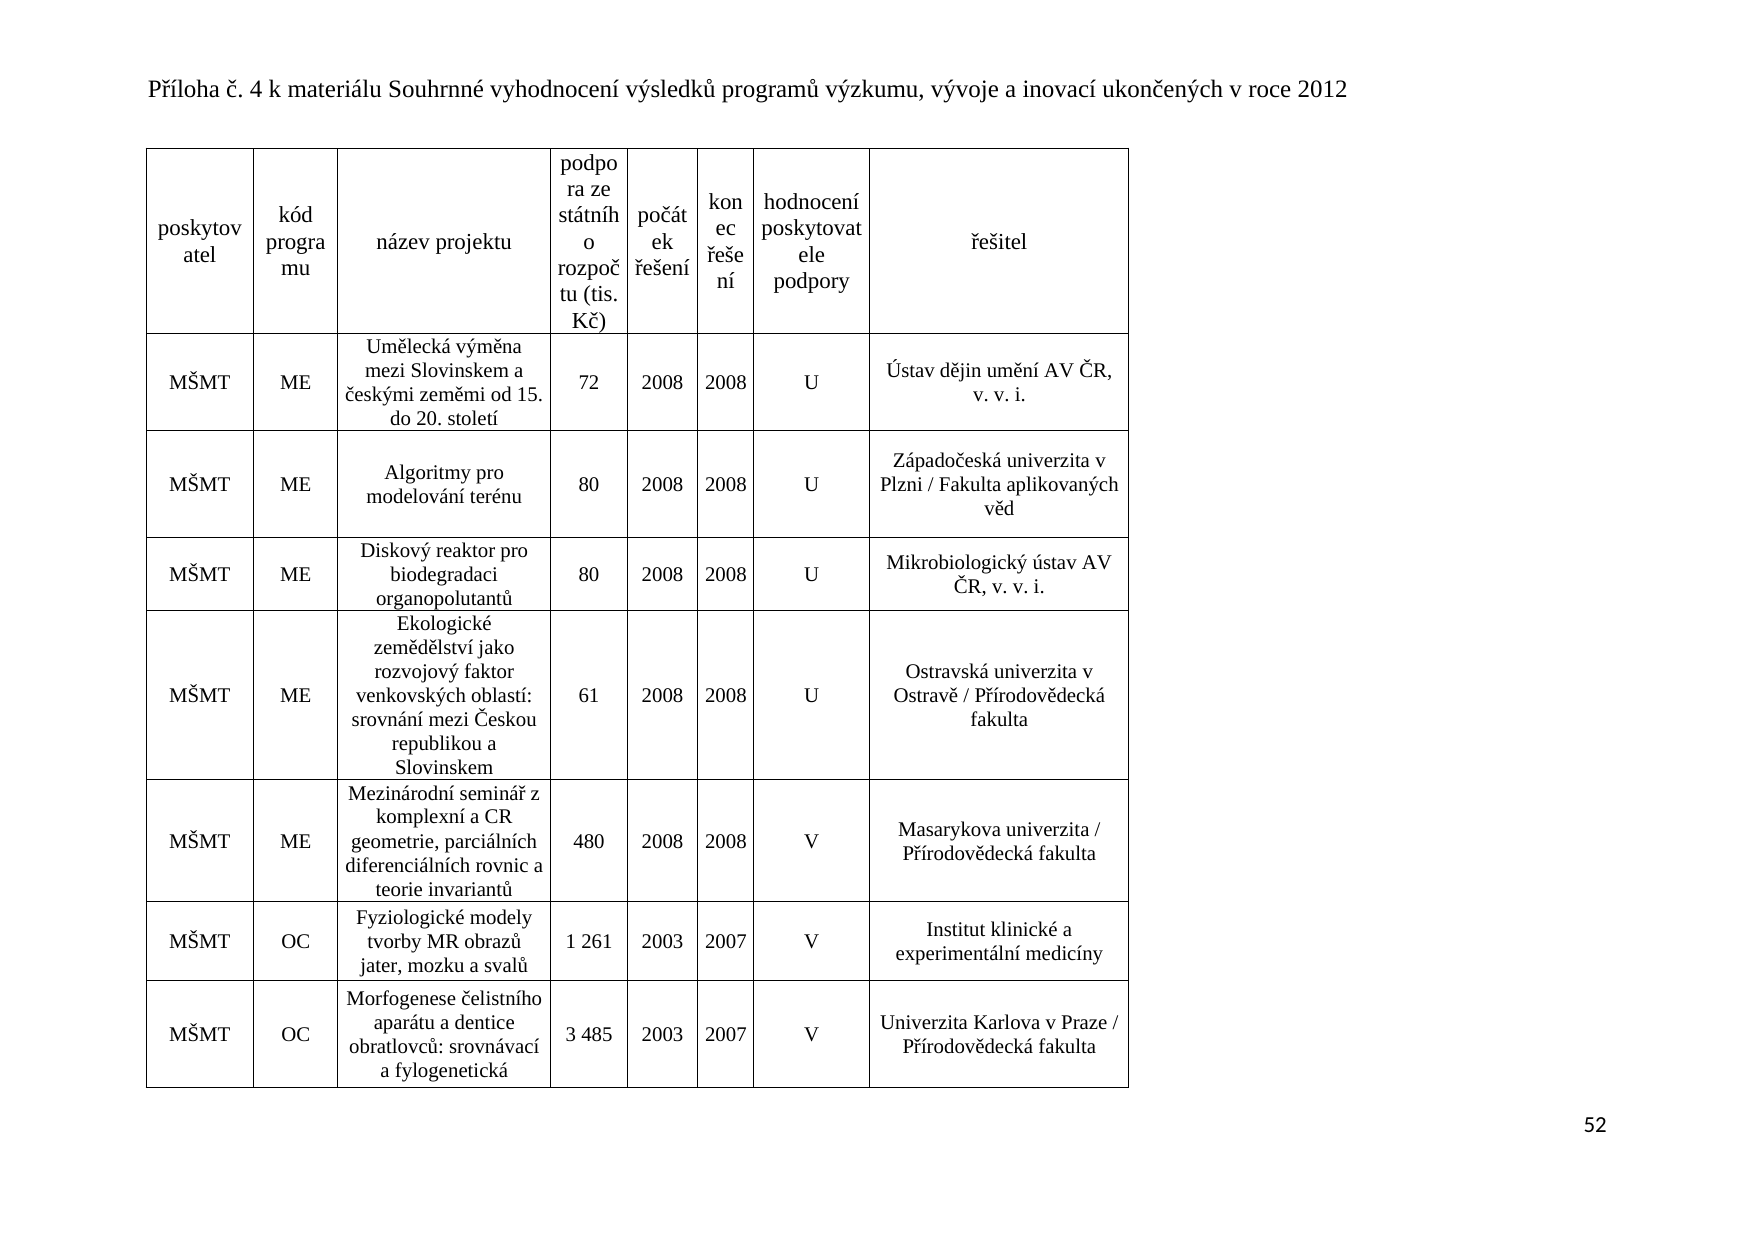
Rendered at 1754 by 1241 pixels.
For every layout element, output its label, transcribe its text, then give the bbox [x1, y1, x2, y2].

table_cell Fyziologické modely tvorby MR obrazů jater, mozku a svalů [338, 902, 550, 980]
table_cell 2003 [628, 902, 697, 980]
table_cell ME [254, 334, 337, 430]
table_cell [338, 981, 550, 1087]
table_cell U [754, 431, 869, 537]
table_cell 2008 [628, 538, 697, 610]
table_cell V [754, 981, 869, 1087]
table_cell Ostravská univerzita v Ostravě / Přírodovědecká fakulta [870, 611, 1128, 779]
table_cell MŠMT [147, 538, 253, 610]
table_cell MŠMT [147, 780, 253, 901]
table_cell 2007 [698, 902, 753, 980]
table_cell 2008 [628, 334, 697, 430]
table_cell 480 [551, 780, 627, 901]
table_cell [870, 981, 1128, 1087]
table_cell MŠMT [147, 611, 253, 779]
table_cell Masarykova univerzita / Přírodovědecká fakulta [870, 780, 1128, 901]
table_cell V [754, 902, 869, 980]
table_cell 2008 [628, 431, 697, 537]
table_cell 80 [551, 431, 627, 537]
table_cell Mikrobiologický ústav AV ČR, v. v. i. [870, 538, 1128, 610]
table_cell 61 [551, 611, 627, 779]
table_cell V [754, 780, 869, 901]
table_cell Ústav dějin umění AV ČR, v. v. i. [870, 334, 1128, 430]
table_cell U [754, 334, 869, 430]
table_cell Diskový reaktor pro biodegradaci organopolutantů [338, 538, 550, 610]
table_header počátek řešení [628, 149, 697, 333]
table_cell ME [254, 538, 337, 610]
table_cell MŠMT [147, 334, 253, 430]
table_cell ME [254, 431, 337, 537]
table_header kód programu [254, 149, 337, 333]
table_header poskytovatel [147, 149, 253, 333]
table_cell 3 485 [551, 981, 627, 1087]
table_cell MŠMT [147, 981, 253, 1087]
table_cell Institut klinické a experimentální medicíny [870, 902, 1128, 980]
table_cell 2008 [628, 780, 697, 901]
table_cell Algoritmy pro modelování terénu [338, 431, 550, 537]
table_cell 1 261 [551, 902, 627, 980]
table_cell 2008 [698, 538, 753, 610]
table_cell Ekologické zemědělství jako rozvojový faktor venkovských oblastí: srovnání mezi Českou republikou a Slovinskem [338, 611, 550, 779]
table_cell ME [254, 780, 337, 901]
table_cell 2007 [698, 981, 753, 1087]
table_cell 2008 [698, 431, 753, 537]
table_header hodnocení poskytovatele podpory [754, 149, 869, 333]
table_cell Západočeská univerzita v Plzni / Fakulta aplikovaných věd [870, 431, 1128, 537]
table_cell OC [254, 902, 337, 980]
table_header konec řešení [698, 149, 753, 333]
table_cell U [754, 611, 869, 779]
table_cell ME [254, 611, 337, 779]
table_header podpora ze státního rozpočtu (tis. Kč) [551, 149, 627, 333]
table_cell U [754, 538, 869, 610]
table_header název projektu [338, 149, 550, 333]
table_cell Mezinárodní seminář z komplexní a CR geometrie, parciálních diferenciálních rovnic a teorie invariantů [338, 780, 550, 901]
table_header řešitel [870, 149, 1128, 333]
table_cell 2008 [698, 334, 753, 430]
table_cell 2008 [698, 611, 753, 779]
table_cell Umělecká výměna mezi Slovinskem a českými zeměmi od 15. do 20. století [338, 334, 550, 430]
table_cell 2008 [698, 780, 753, 901]
table_cell OC [254, 981, 337, 1087]
table_cell MŠMT [147, 431, 253, 537]
table_cell 2008 [628, 611, 697, 779]
table_cell MŠMT [147, 902, 253, 980]
table_cell 80 [551, 538, 627, 610]
table_cell 72 [551, 334, 627, 430]
table_cell 2003 [628, 981, 697, 1087]
